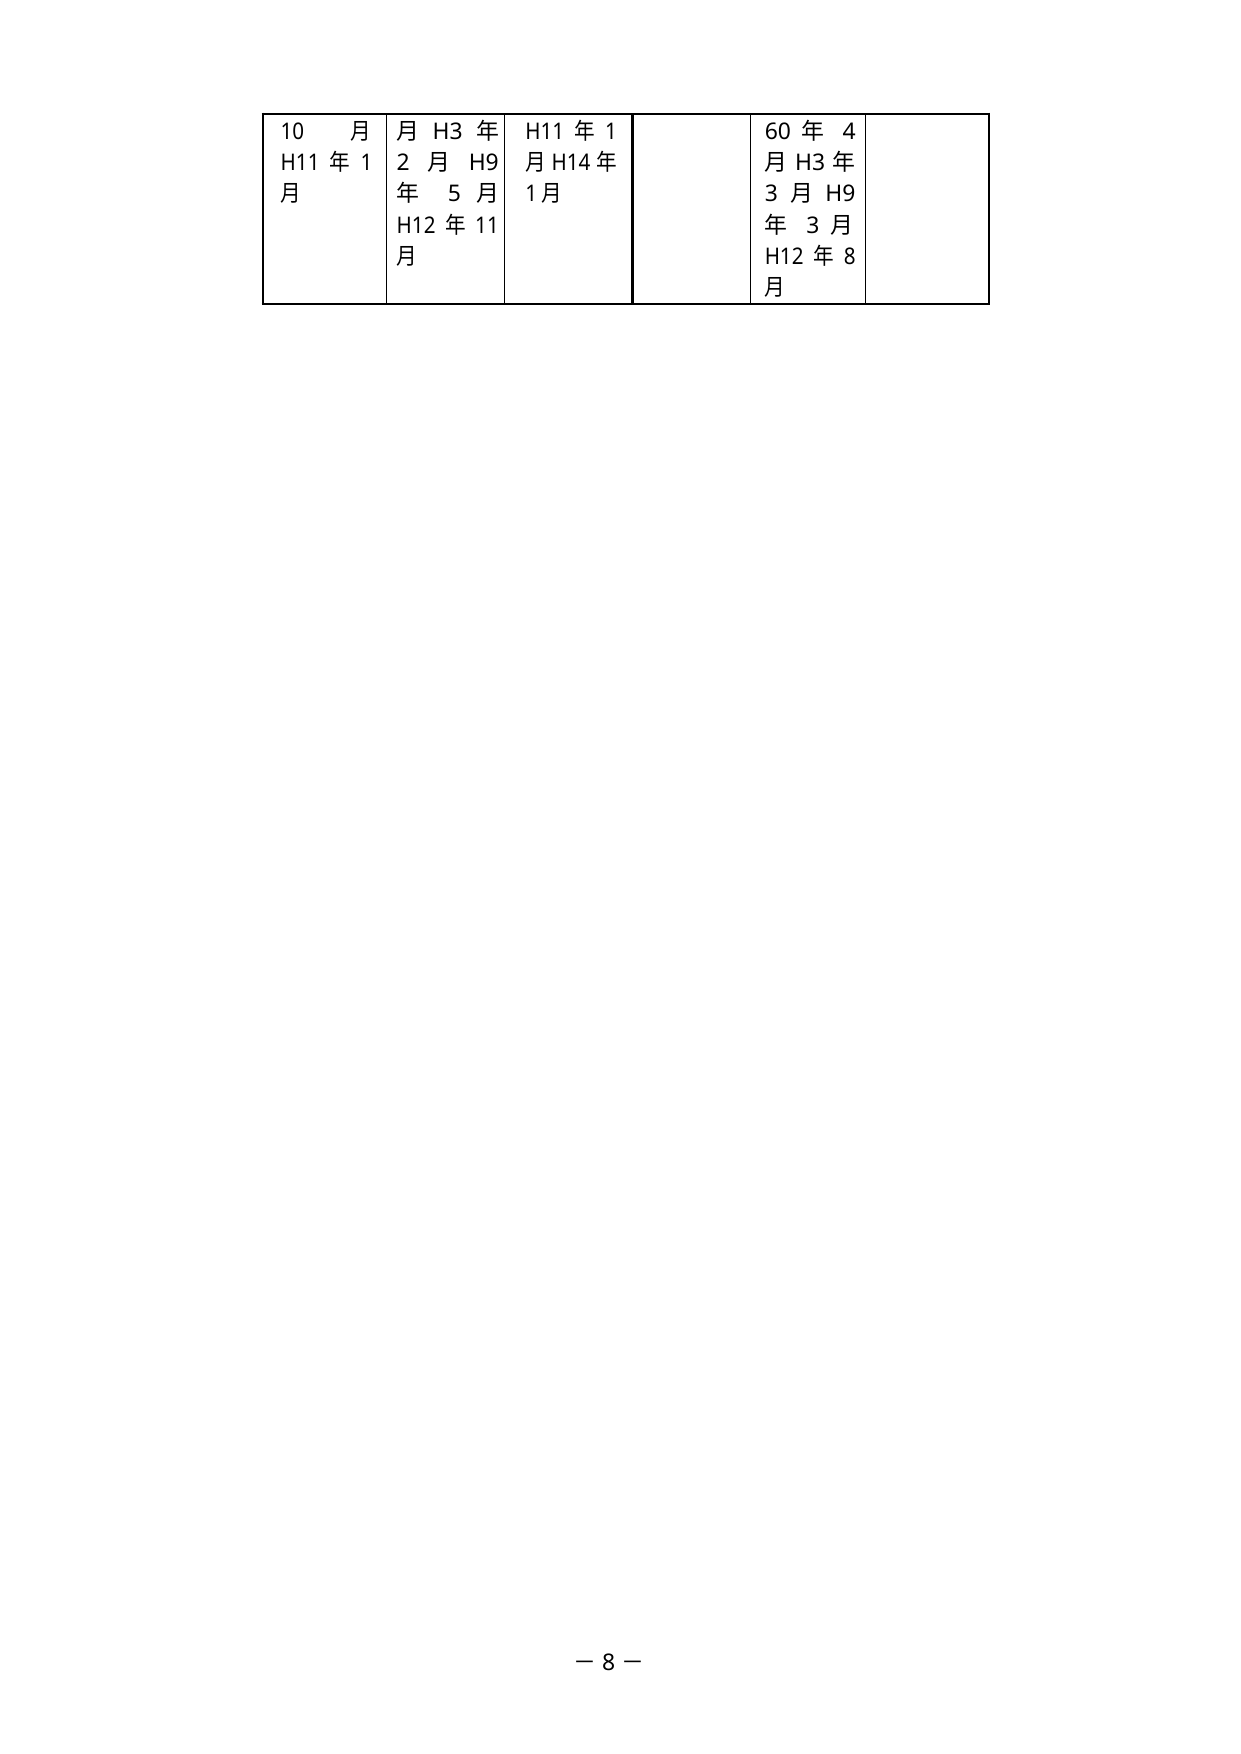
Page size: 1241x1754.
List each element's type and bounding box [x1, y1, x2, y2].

table_cell [387, 115, 504, 302]
table_cell [751, 115, 865, 302]
table_cell [634, 115, 750, 302]
table_cell [505, 115, 631, 302]
table_cell [264, 115, 386, 302]
table_cell [866, 115, 988, 302]
